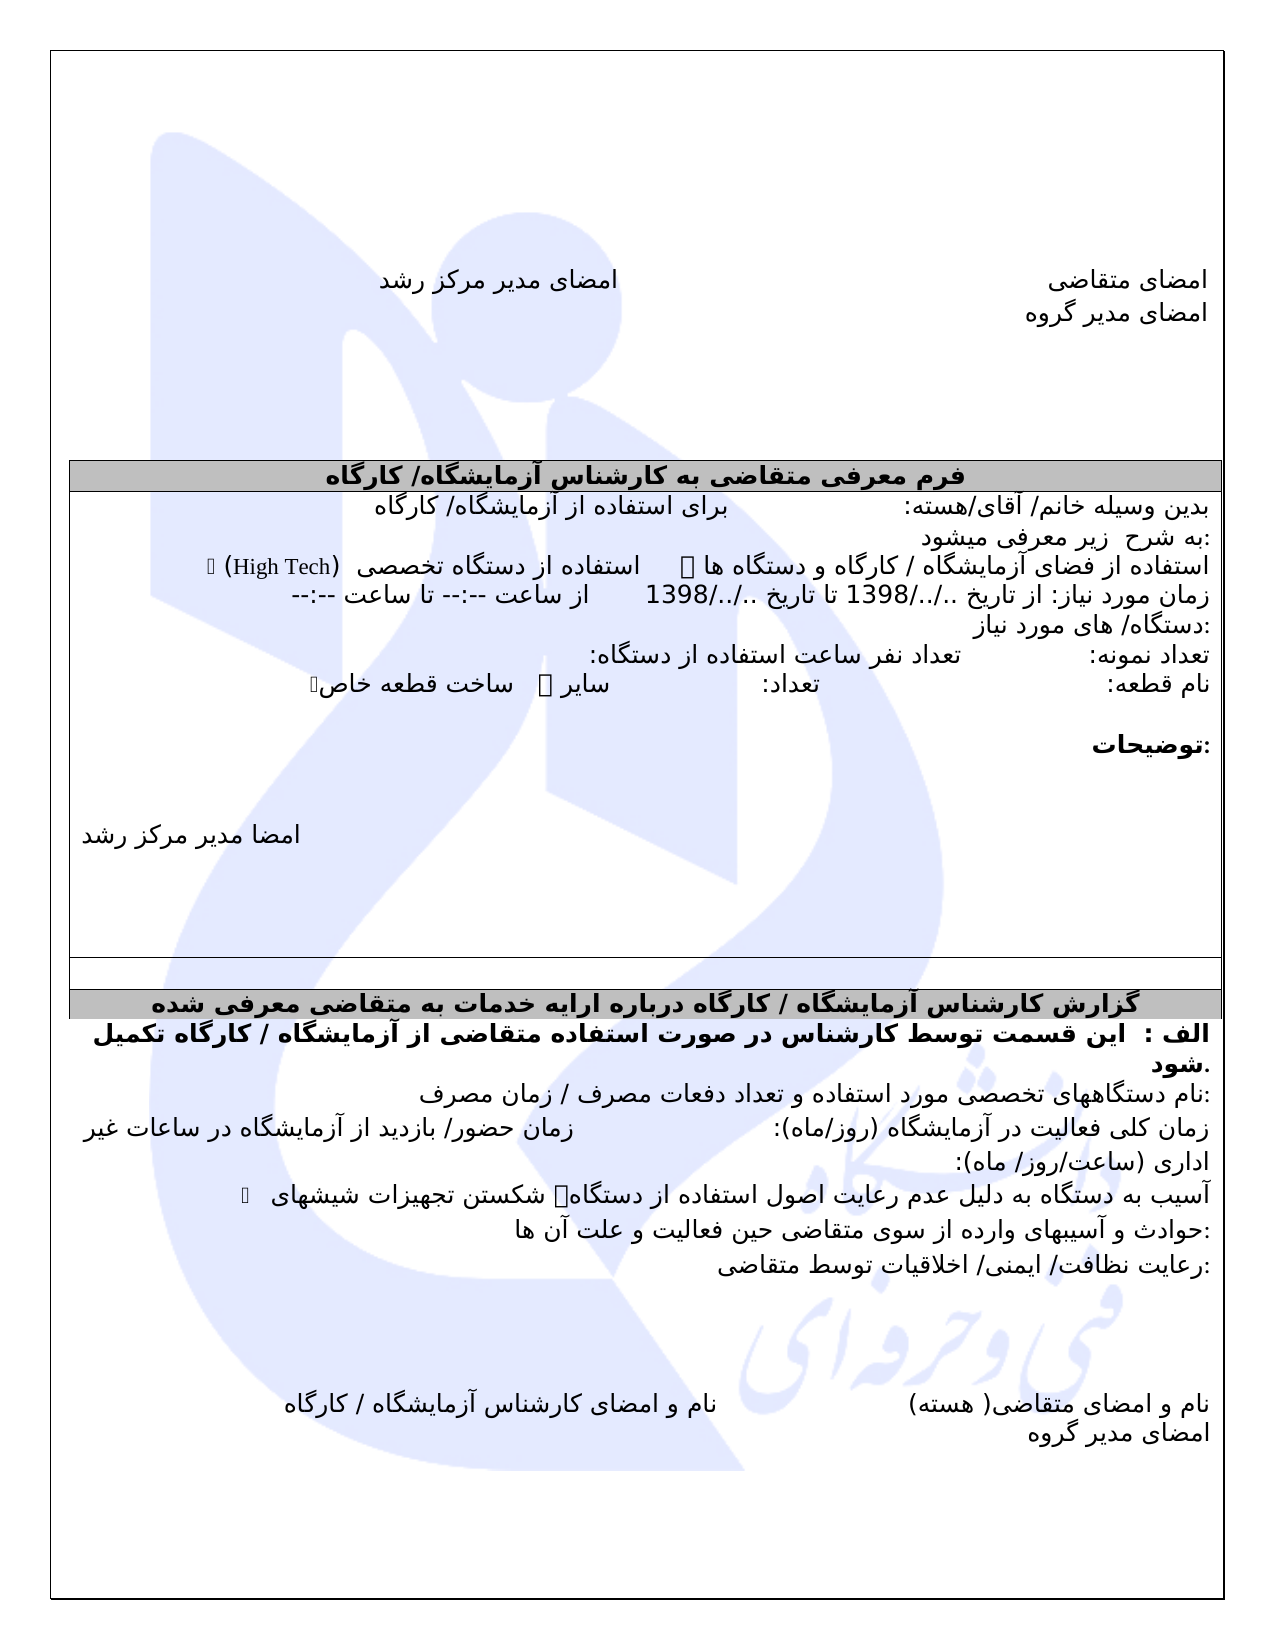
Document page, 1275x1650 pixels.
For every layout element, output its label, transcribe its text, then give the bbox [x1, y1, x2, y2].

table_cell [82, 104, 1219, 460]
table_cell [70, 958, 1221, 989]
table_cell الف : این قسمت توسط کارشناس در صورت استفاده متقاضی از آزمایشگاه / کارگاه تکمیل شود. [70, 1019, 1221, 1078]
table_cell بدین وسیله خانم/ آقای/هسته: برای استفاده از آزمایشگاه/ کارگاه به شرح زیر معرفی میشود: استفاده از فضای آزمایشگاه / کارگاه و دستگاه ها استفاده از دستگاه تخصصی (High Tech) زمان مورد نیاز: از تاریخ ../../1398 تا تاریخ ../../1398 از ساعت --:-- تا ساعت --:-- دستگاه/ های مورد نیاز: تعداد نمونه: تعداد نفر ساعت استفاده از دستگاه: ساخت قطعه خاص نام قطعه: تعداد: سایر توضیحات: امضا مدیر مرکز رشد [70, 492, 1221, 957]
table_cell نام و امضای متقاضی( هسته) نام و امضای کارشناس آزمایشگاه / کارگاه امضای مدیر گروه [70, 1389, 1221, 1447]
table_cell فرم معرفی متقاضی به کارشناس آزمایشگاه/ کارگاه [70, 461, 1221, 491]
table_cell گزارش کارشناس آزمایشگاه / کارگاه درباره ارایه خدمات به متقاضی معرفی شده [70, 990, 1221, 1019]
table_cell نام دستگاههای تخصصی مورد استفاده و تعداد دفعات مصرف / زمان مصرف: زمان کلی فعالیت در آزمایشگاه (روز/ماه): زمان حضور/ بازدید از آزمایشگاه در ساعات غیر اداری (ساعت/روز/ ماه): شکستن تجهیزات شیشهای آسیب به دستگاه به دلیل عدم رعایت اصول استفاده از دستگاه حوادث و آسیبهای وارده از سوی متقاضی حین فعالیت و علت آن ها: رعایت نظافت/ ایمنی/ اخلاقیات توسط متقاضی: [70, 1079, 1221, 1389]
